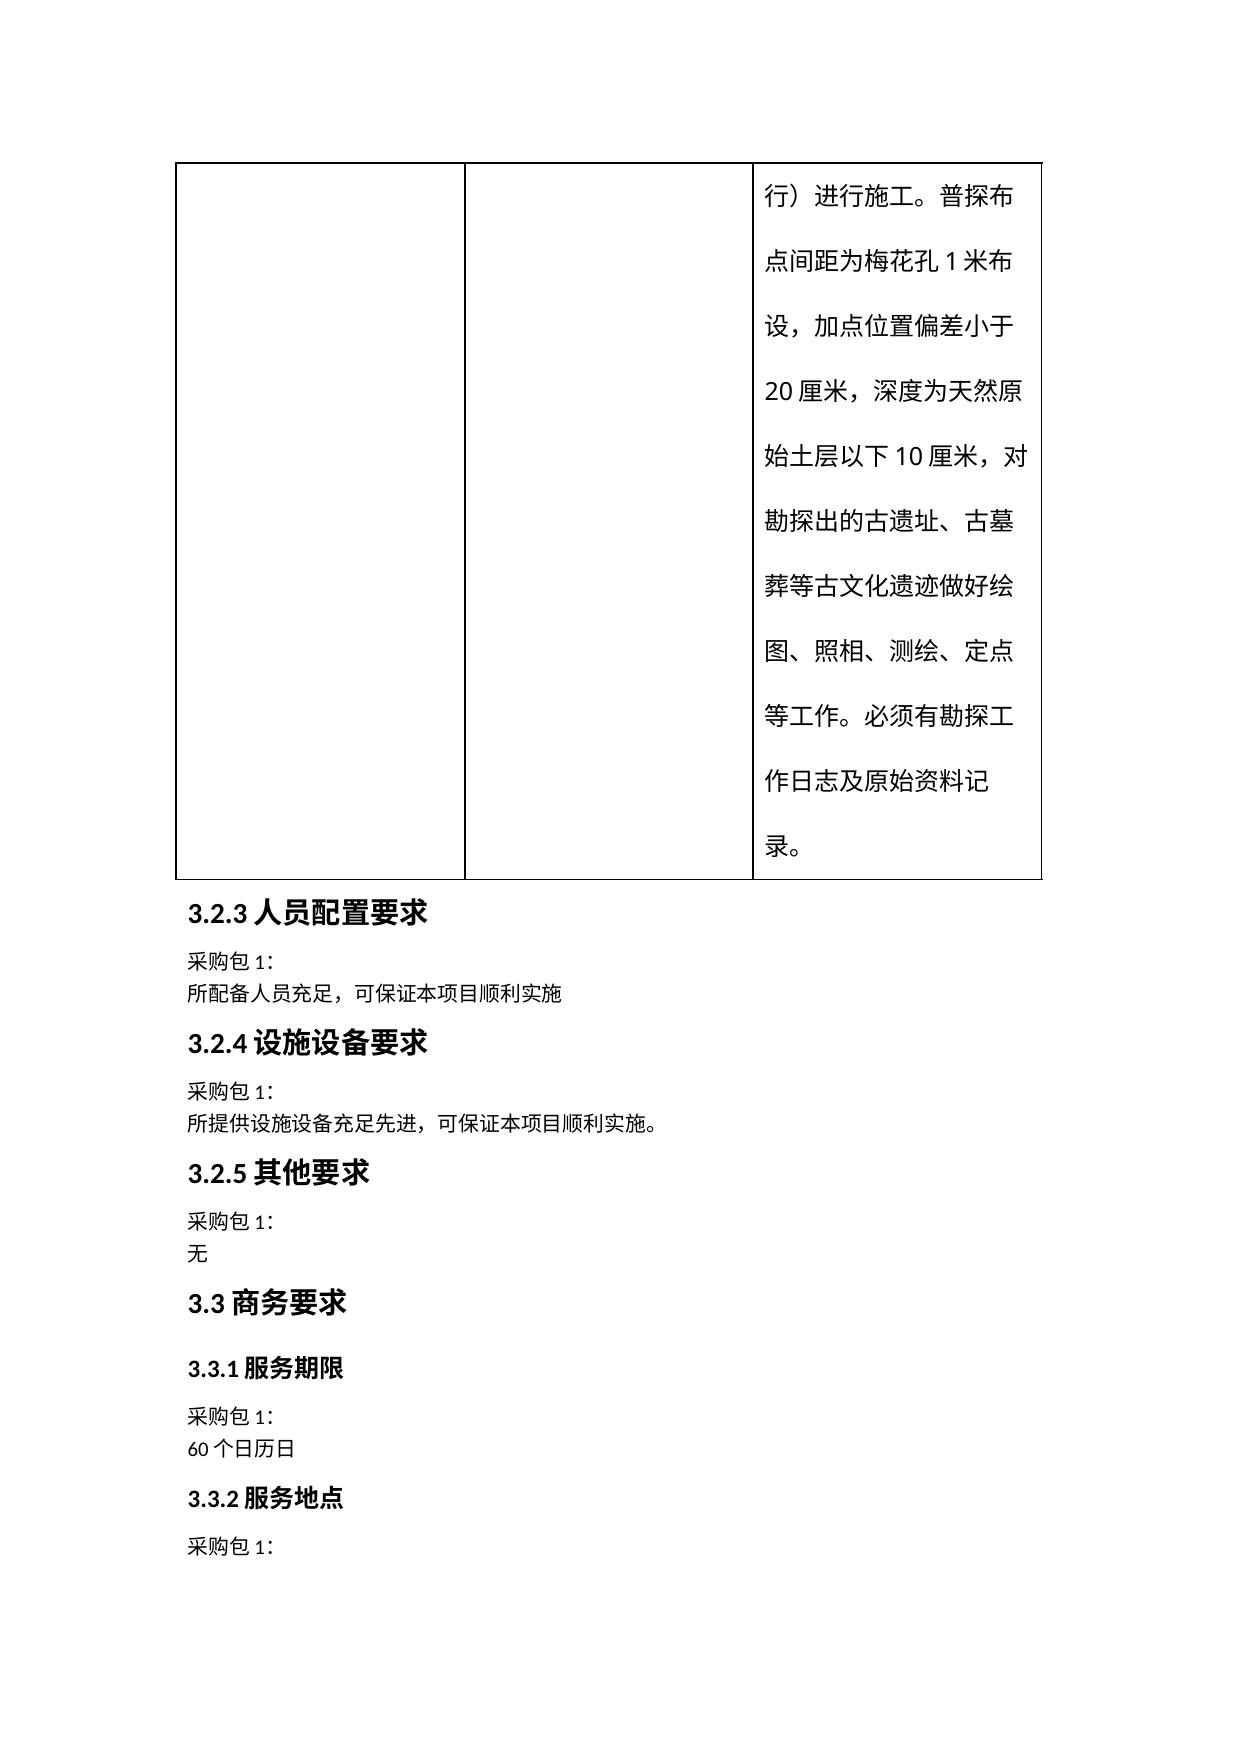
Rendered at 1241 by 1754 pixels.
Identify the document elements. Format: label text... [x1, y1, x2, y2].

text 采购包1： [187, 1530, 1053, 1563]
text 3.3商务要求 [187, 1270, 1053, 1335]
text 所配备人员充足，可保证本项目顺利实施 [187, 978, 1053, 1010]
text 3.3.1服务期限 [187, 1335, 1053, 1400]
text 所提供设施设备充足先进，可保证本项目顺利实施。 [187, 1108, 1053, 1140]
table_cell 1 [466, 164, 752, 878]
text 无 [187, 1238, 1053, 1270]
text 60个日历日 [187, 1433, 1053, 1465]
text 3.2.3人员配置要求 [187, 880, 1053, 945]
text 3.3.2服务地点 [187, 1465, 1053, 1530]
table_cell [754, 164, 1041, 878]
table_cell [177, 164, 464, 878]
text 采购包1： [187, 1205, 1053, 1238]
text 采购包1： [187, 1400, 1053, 1433]
text 3.2.5其他要求 [187, 1140, 1053, 1205]
text 3.2.4设施设备要求 [187, 1010, 1053, 1075]
text 采购包1： [187, 945, 1053, 978]
text 采购包1： [187, 1075, 1053, 1108]
